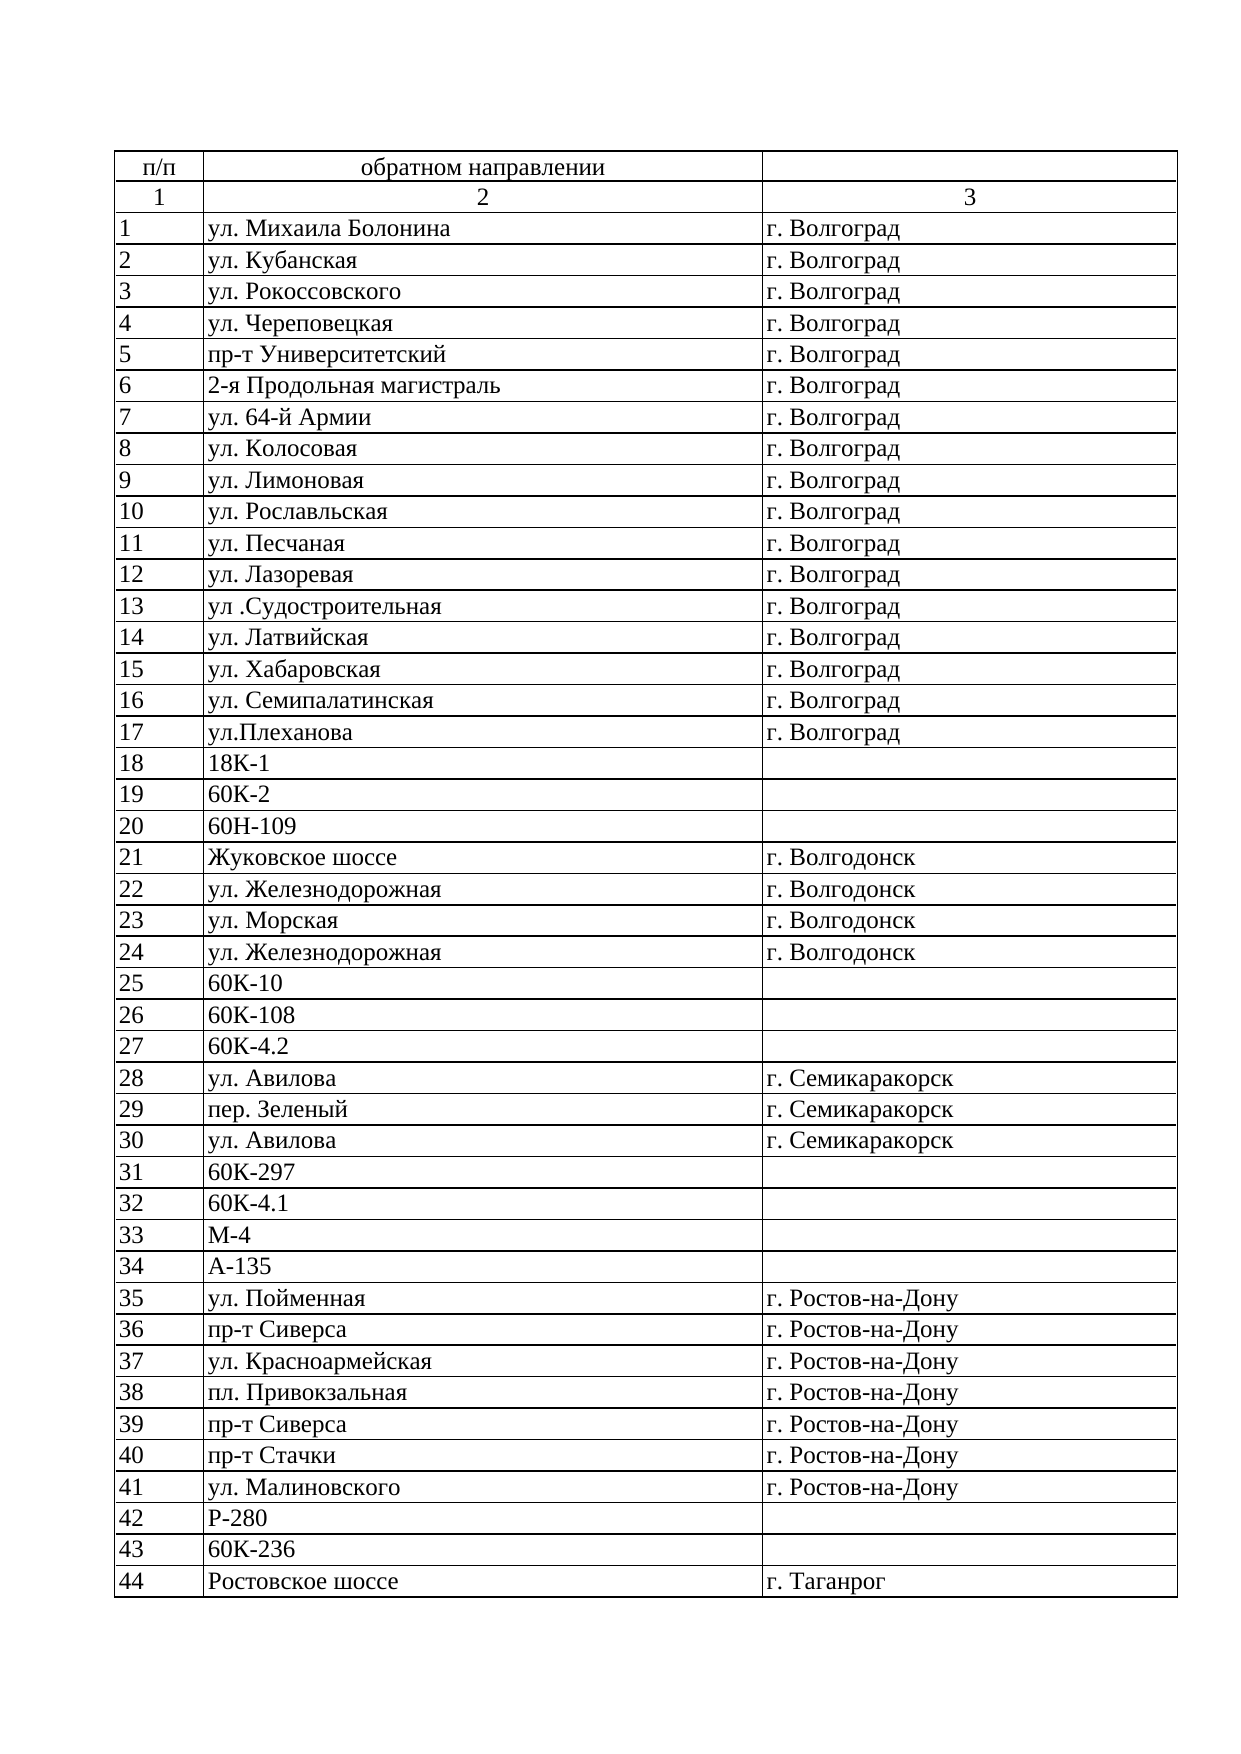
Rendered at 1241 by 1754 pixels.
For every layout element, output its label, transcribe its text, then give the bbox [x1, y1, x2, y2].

table_cell ул. Семипалатинская [204, 685, 762, 715]
table_cell ул. Железнодорожная [204, 937, 762, 967]
table_cell г. Ростов-на-Дону [763, 1344, 1177, 1376]
table_cell 60К-108 [204, 1000, 762, 1030]
table_cell 60К-4.2 [204, 1031, 762, 1061]
table_cell [763, 1156, 1177, 1187]
table_cell 19 [115, 779, 203, 809]
table_cell [763, 1502, 1177, 1533]
table_cell 12 [115, 559, 203, 589]
table_cell 13 [115, 590, 203, 621]
table_cell г. Ростов-на-Дону [763, 1407, 1177, 1439]
table_cell ул. Пойменная [204, 1283, 762, 1313]
table_cell 24 [115, 936, 203, 967]
table_cell Жуковское шоссе [204, 843, 762, 872]
table_cell 10 [115, 496, 203, 526]
table_cell г. Волгоград [763, 589, 1177, 621]
table_cell ул. Морская [204, 906, 762, 935]
table_cell 41 [115, 1471, 203, 1502]
table_cell г. Волгоград [763, 275, 1177, 306]
table_cell 60К-10 [204, 968, 762, 998]
table_cell ул. Латвийская [204, 622, 762, 652]
table_cell ул. Череповецкая [204, 308, 762, 338]
table_cell 28 [115, 1062, 203, 1093]
table_cell 2 [115, 244, 203, 275]
table_cell г. Семикаракорск [763, 1124, 1177, 1156]
table_cell г. Семикаракорск [763, 1061, 1177, 1093]
table_cell г. Волгоград [763, 432, 1177, 463]
table_cell 40 [115, 1440, 203, 1470]
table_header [763, 152, 1177, 180]
table_cell ул. Малиновского [204, 1472, 762, 1502]
table_cell ул. Кубанская [204, 245, 762, 275]
table_cell ул.Плеханова [204, 717, 762, 747]
table_cell пер. Зеленый [204, 1094, 762, 1124]
table_cell 6 [115, 370, 203, 401]
table_cell 32 [115, 1188, 203, 1218]
table_cell [763, 1533, 1177, 1564]
table_cell 27 [115, 1031, 203, 1061]
table_cell пр-т Университетский [204, 339, 762, 369]
table_cell 34 [115, 1251, 203, 1281]
table_cell г. Волгодонск [763, 935, 1177, 967]
table_cell 42 [115, 1503, 203, 1533]
table_cell 31 [115, 1157, 203, 1187]
table_cell г. Ростов-на-Дону [763, 1439, 1177, 1470]
table_cell г. Волгоград [763, 652, 1177, 684]
table_cell г. Волгоград [763, 464, 1177, 495]
table_cell 38 [115, 1377, 203, 1407]
table_cell Р-280 [204, 1503, 762, 1533]
table_cell ул. Лазоревая [204, 560, 762, 589]
table_cell [763, 747, 1177, 778]
table_cell г. Семикаракорск [763, 1093, 1177, 1124]
table_cell г. Волгоград [763, 558, 1177, 589]
table_cell г. Волгодонск [763, 841, 1177, 872]
table_cell г. Волгоград [763, 715, 1177, 747]
table_cell г. Ростов-на-Дону [763, 1470, 1177, 1502]
table_cell пл. Привокзальная [204, 1377, 762, 1407]
table_cell 22 [115, 874, 203, 904]
table_cell [763, 810, 1177, 841]
table_cell 16 [115, 685, 203, 715]
table_cell 43 [115, 1534, 203, 1564]
table_cell [763, 778, 1177, 809]
table_cell 14 [115, 622, 203, 652]
table_cell г. Ростов-на-Дону [763, 1313, 1177, 1344]
table_cell 9 [115, 465, 203, 495]
table_cell г. Волгоград [763, 684, 1177, 715]
table_cell 20 [115, 811, 203, 841]
table_cell 60К-4.1 [204, 1189, 762, 1218]
table_cell 39 [115, 1408, 203, 1439]
table_cell г. Ростов-на-Дону [763, 1376, 1177, 1407]
table_cell 33 [115, 1220, 203, 1250]
table_cell 60К-297 [204, 1157, 762, 1187]
table_cell 18 [115, 748, 203, 778]
table_cell ул. Михаила Болонина [204, 213, 762, 243]
table_cell г. Волгоград [763, 495, 1177, 526]
table_cell г. Ростов-на-Дону [763, 1281, 1177, 1313]
table_cell г. Волгоград [763, 212, 1177, 243]
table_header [204, 152, 762, 180]
table_cell ул. Лимоновая [204, 465, 762, 495]
table_cell г. Волгоград [763, 621, 1177, 652]
table_cell 30 [115, 1125, 203, 1156]
table_cell 35 [115, 1283, 203, 1313]
table_cell 2-я Продольная магистраль [204, 371, 762, 401]
table_cell пр-т Сиверса [204, 1409, 762, 1439]
table_cell пр-т Сиверса [204, 1315, 762, 1344]
table_cell г. Волгоград [763, 306, 1177, 338]
table_cell г. Волгоград [763, 338, 1177, 369]
table_cell [763, 1030, 1177, 1061]
table_cell 23 [115, 905, 203, 935]
table_cell г. Волгоград [763, 243, 1177, 275]
table_cell 60Н-109 [204, 811, 762, 841]
table_cell ул .Судостроительная [204, 591, 762, 621]
table_header N п/п [115, 152, 203, 180]
table_cell ул. Песчаная [204, 528, 762, 558]
table_cell [763, 967, 1177, 998]
table_cell 17 [115, 716, 203, 747]
table_cell 7 [115, 402, 203, 432]
table_cell ул. Колосовая [204, 434, 762, 463]
table_cell г. Волгоград [763, 401, 1177, 432]
table_cell [763, 1219, 1177, 1250]
table_cell г. Таганрог [763, 1565, 1177, 1596]
table_cell ул. Рокоссовского [204, 276, 762, 306]
table_cell пр-т Стачки [204, 1440, 762, 1470]
table_cell 29 [115, 1094, 203, 1124]
table_cell ул. Авилова [204, 1063, 762, 1093]
table_cell ул. 64-й Армии [204, 402, 762, 432]
table_cell ул. Авилова [204, 1126, 762, 1156]
table_cell ул. Хабаровская [204, 654, 762, 684]
table_cell 11 [115, 528, 203, 558]
table_cell 8 [115, 433, 203, 463]
table_cell [763, 1187, 1177, 1218]
table_cell 21 [115, 842, 203, 872]
table_cell ул. Красноармейская [204, 1346, 762, 1376]
table_cell 36 [115, 1314, 203, 1344]
table_cell 26 [115, 999, 203, 1030]
table_cell 1 [115, 181, 203, 212]
table_cell А-135 [204, 1252, 762, 1281]
table_cell г. Волгоград [763, 526, 1177, 558]
table_cell [763, 998, 1177, 1030]
table_cell ул. Рославльская [204, 497, 762, 526]
table_cell 5 [115, 339, 203, 369]
table_cell 25 [115, 968, 203, 998]
table_cell г. Волгодонск [763, 873, 1177, 904]
table_cell г. Волгоград [763, 369, 1177, 401]
table_cell 3 [763, 180, 1177, 212]
table_cell М-4 [204, 1220, 762, 1250]
table_cell г. Волгодонск [763, 904, 1177, 935]
table_cell 4 [115, 307, 203, 338]
table_cell 18К-1 [204, 748, 762, 778]
table_cell 44 [115, 1566, 203, 1596]
table_cell 1 [115, 213, 203, 243]
table_cell 3 [115, 276, 203, 306]
table_cell 60К-2 [204, 780, 762, 809]
table_cell 37 [115, 1345, 203, 1376]
table_cell [763, 1250, 1177, 1281]
table_cell Ростовское шоссе [204, 1566, 762, 1596]
table_cell 2 [204, 182, 762, 212]
table_cell 60К-236 [204, 1535, 762, 1564]
table_cell ул. Железнодорожная [204, 874, 762, 904]
table_cell 15 [115, 653, 203, 684]
